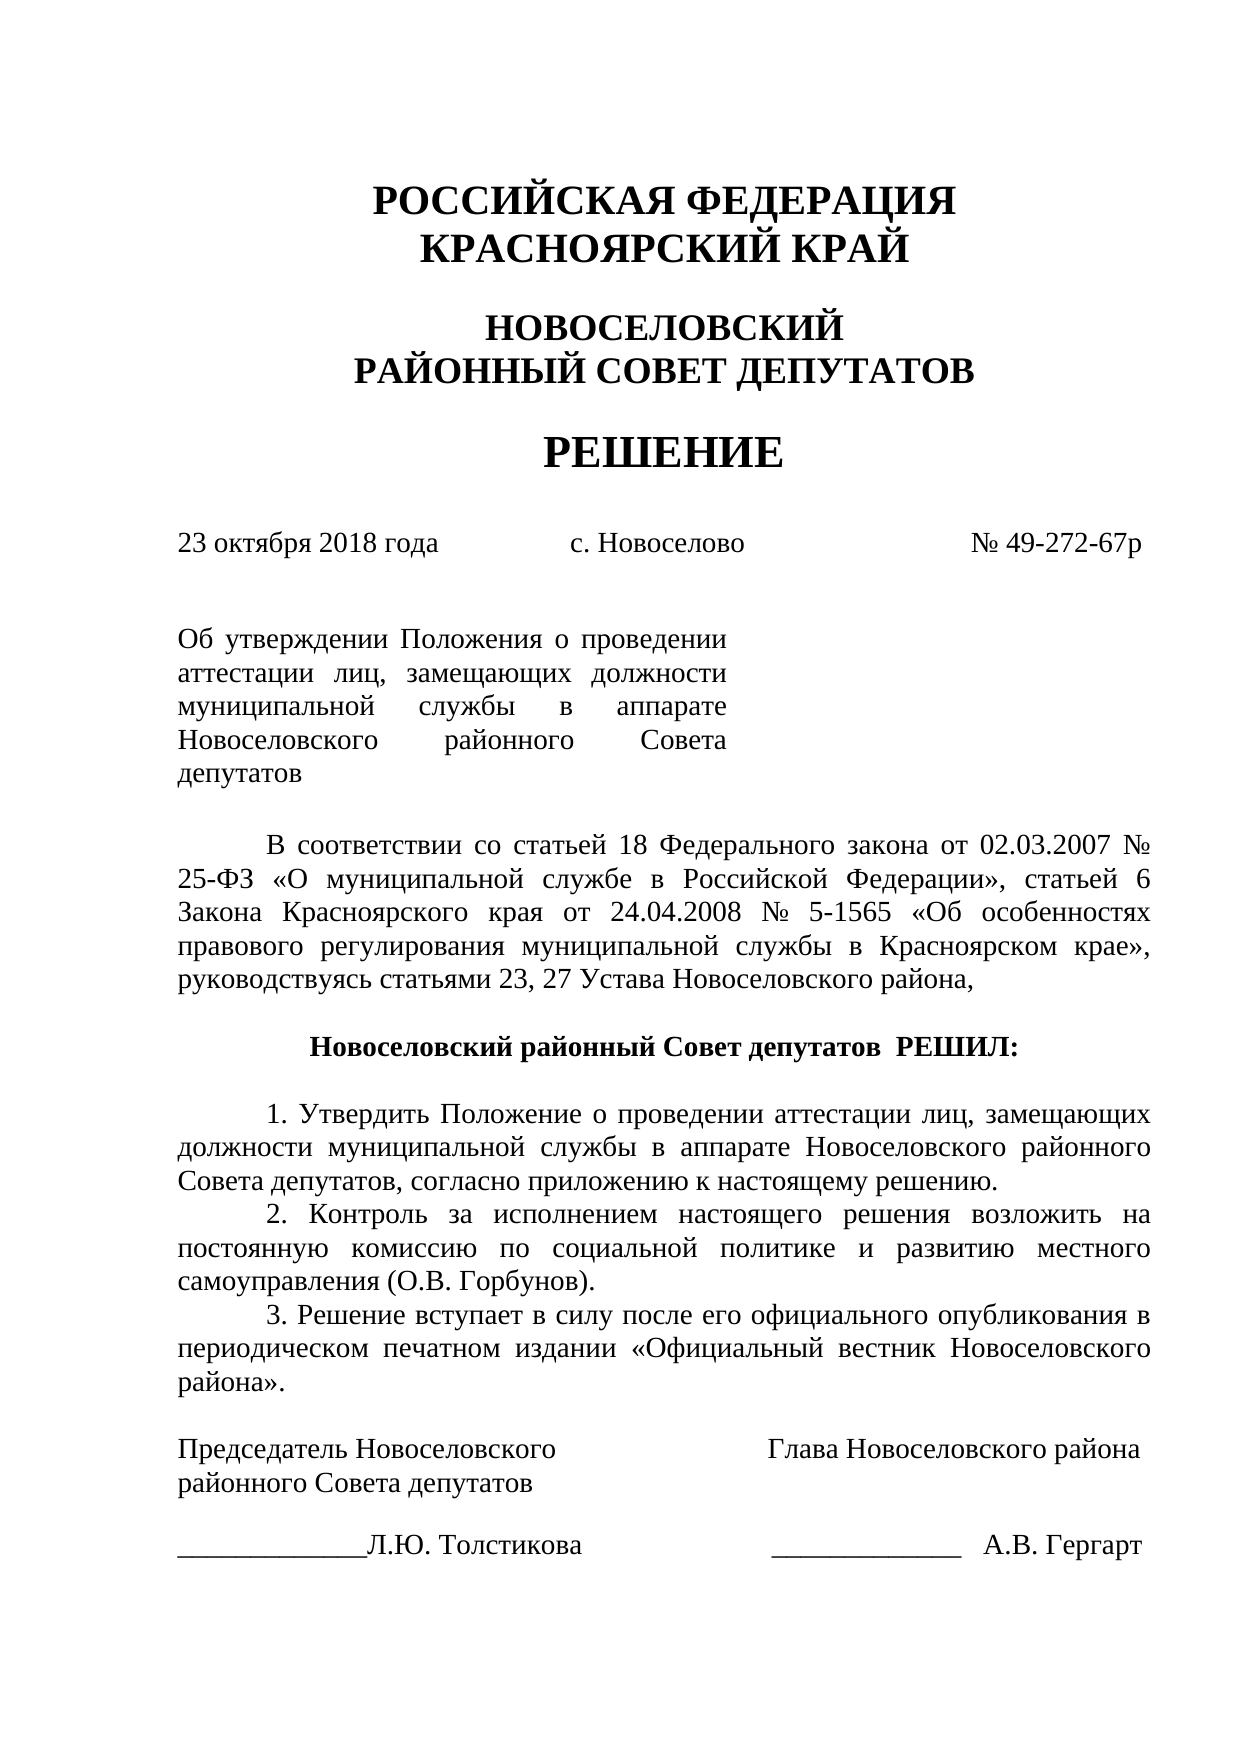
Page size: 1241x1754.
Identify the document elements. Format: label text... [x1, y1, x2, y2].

text 1. Утвердить Положение о проведении аттестации лиц, замещающих должности муниципальной службы в аппарате Новоселовского районного Совета депутатов, согласно приложению к настоящему решению. [177, 1096, 1152, 1196]
text НОВОСЕЛОВСКИЙ [177, 305, 1152, 348]
text районного Совета депутатов [177, 1465, 1152, 1498]
text 23 октября 2018 года с. Новоселово № 49-272-67р [177, 526, 1152, 559]
text РАЙОННЫЙ СОВЕТ ДЕПУТАТОВ [177, 348, 1152, 391]
text 3. Решение вступает в силу после его официального опубликования в периодическом печатном издании «Официальный вестник Новоселовского района». [177, 1297, 1152, 1398]
text КРАСНОЯРСКИЙ КРАЙ [177, 223, 1152, 271]
text В соответствии со статьей 18 Федерального закона от 02.03.2007 № 25-ФЗ «О муниципальной службе в Российской Федерации», статьей 6 Закона Красноярского края от 24.04.2008 № 5-1565 «Об особенностях правового регулирования муниципальной службы в Красноярском крае», руководствуясь статьями 23, 27 Устава Новоселовского района, [177, 827, 1152, 995]
text РОССИЙСКАЯ ФЕДЕРАЦИЯ [177, 176, 1152, 223]
text Новоселовский районный Совет депутатов РЕШИЛ: [177, 1029, 1152, 1062]
text 2. Контроль за исполнением настоящего решения возложить на постоянную комиссию по социальной политике и развитию местного самоуправления (О.В. Горбунов). [177, 1196, 1152, 1297]
text Председатель Новоселовского Глава Новоселовского района [177, 1431, 1152, 1465]
table_header Об утверждении Положения о проведении аттестации лиц, замещающих должности муниципальной службы в аппарате Новоселовского районного Совета депутатов [166, 621, 738, 789]
text РЕШЕНИЕ [177, 425, 1152, 477]
text _____________Л.Ю. Толстикова _____________ А.В. Гергарт [177, 1527, 1152, 1561]
